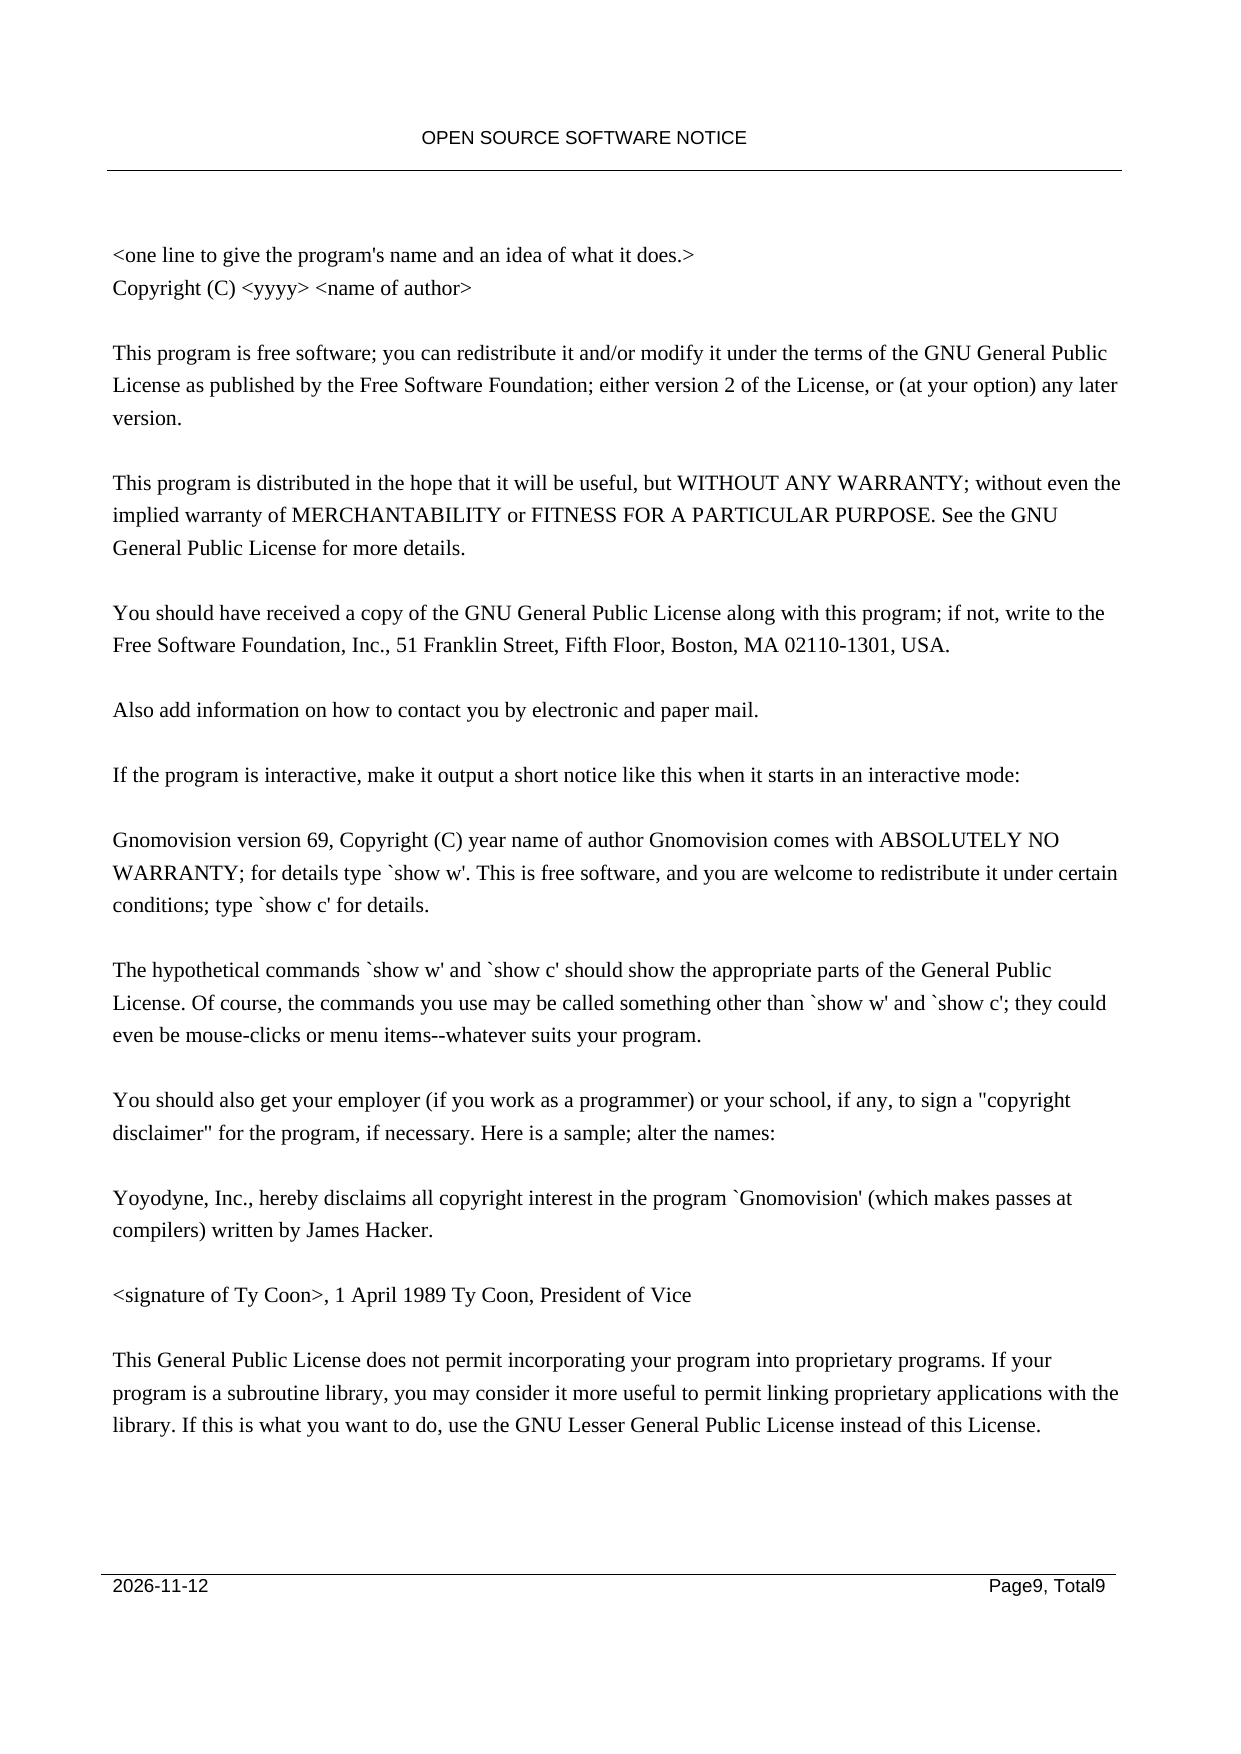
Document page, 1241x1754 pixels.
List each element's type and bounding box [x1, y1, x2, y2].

text [112, 206, 1128, 1441]
